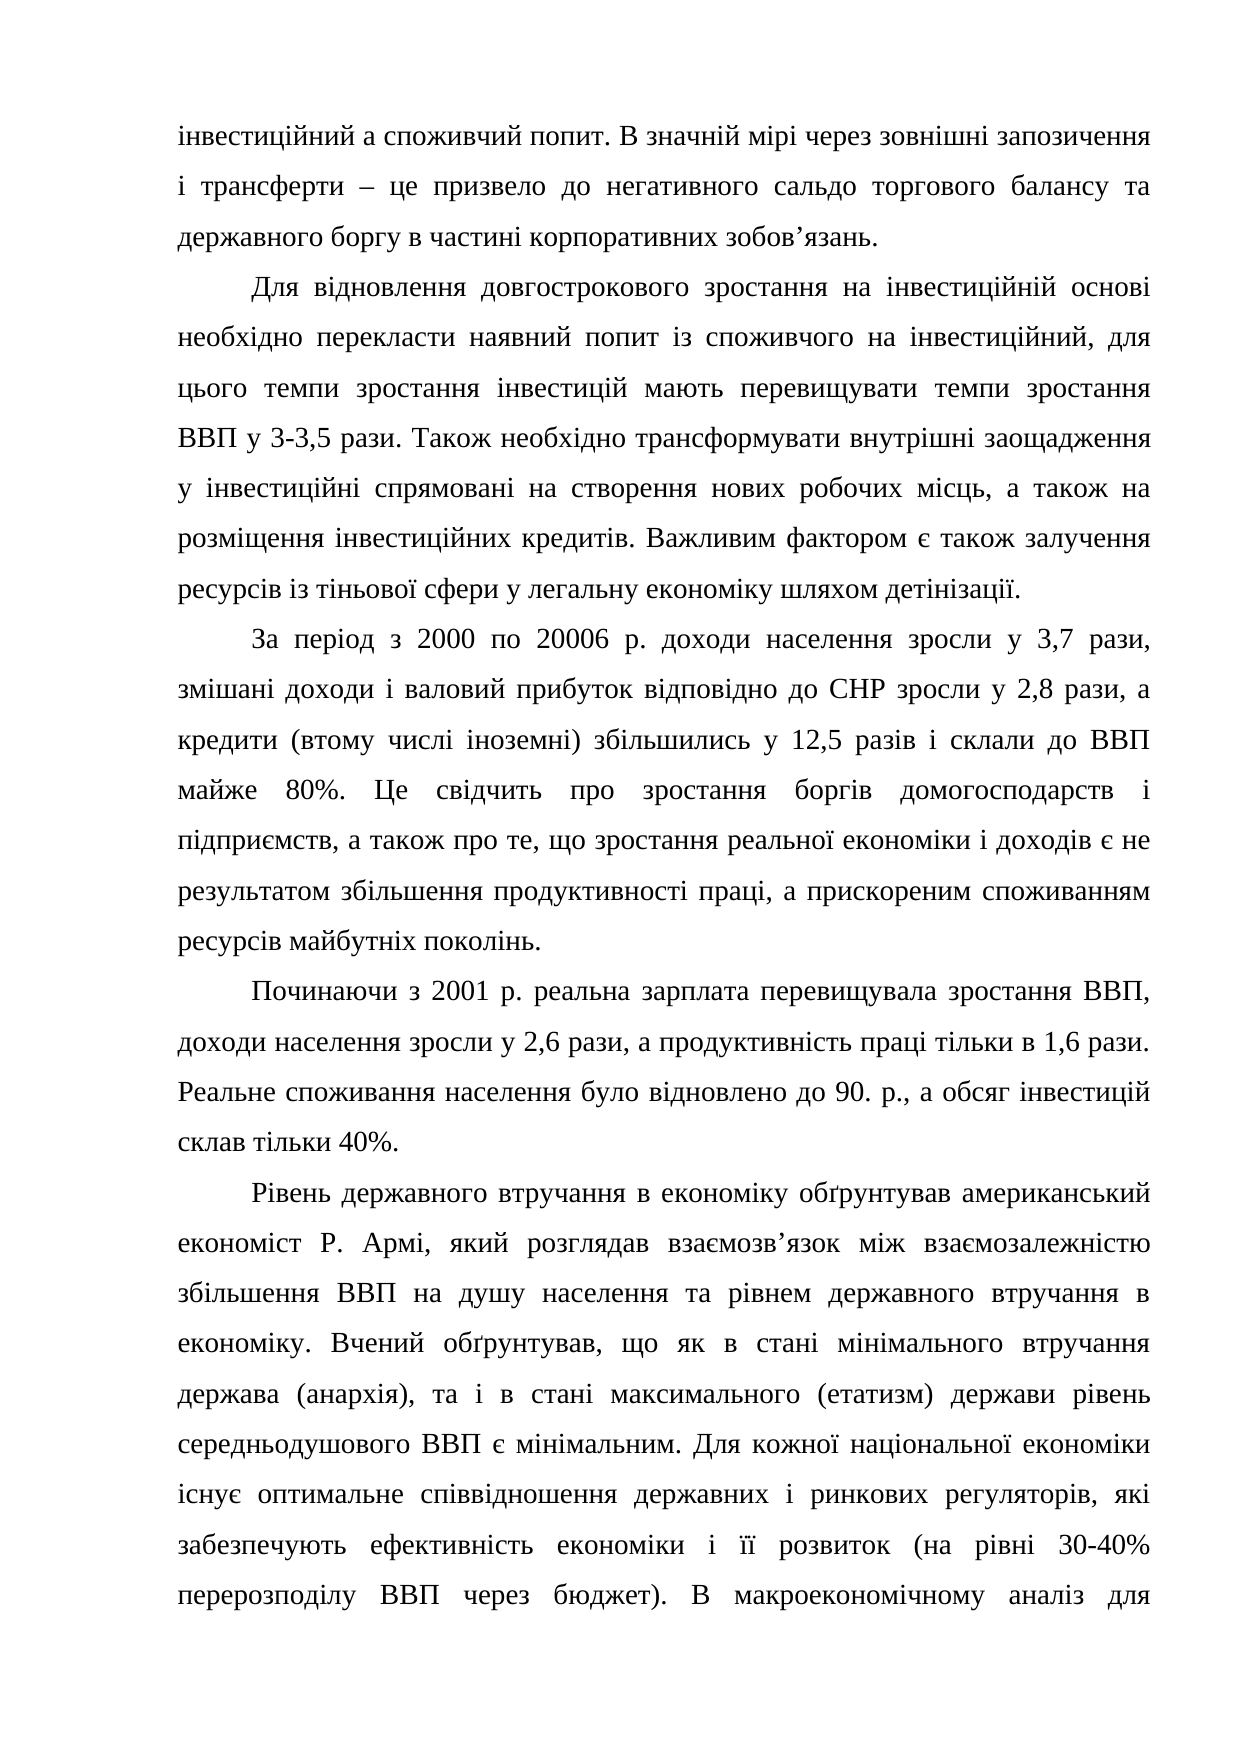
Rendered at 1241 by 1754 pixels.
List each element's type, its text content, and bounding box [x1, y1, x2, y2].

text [177, 1175, 1152, 1611]
text Для відновлення довгострокового зростання на інвестиційній основі необхідно перекласти наявний попит із споживчого на інвестиційний, для цього темпи зростання інвестицій мають перевищувати темпи зростання ВВП у 3-3,5 рази. Також необхідно трансформувати внутрішні заощадження у інвестиційні спрямовані на створення нових робочих місць, а також на розміщення інвестиційних кредитів. Важливим фактором є також залучення ресурсів із тіньової сфери у легальну економіку шляхом детінізації. [177, 269, 1152, 604]
text За період з 2000 по 20006 р. доходи населення зросли у 3,7 рази, змішані доходи і валовий прибуток відповідно до СНР зросли у 2,8 рази, а кредити (втому числі іноземні) збільшились у 12,5 разів і склали до ВВП майже 80%. Це свідчить про зростання боргів домогосподарств і підприємств, а також про те, що зростання реальної економіки і доходів є не результатом збільшення продуктивності праці, а прискореним споживанням ресурсів майбутніх поколінь. [177, 621, 1152, 957]
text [177, 118, 1152, 252]
text Починаючи з 2001 р. реальна зарплата перевищувала зростання ВВП, доходи населення зросли у 2,6 рази, а продуктивність праці тільки в 1,6 рази. Реальне споживання населення було відновлено до 90. р., а обсяг інвестицій склав тільки 40%. [177, 973, 1152, 1158]
